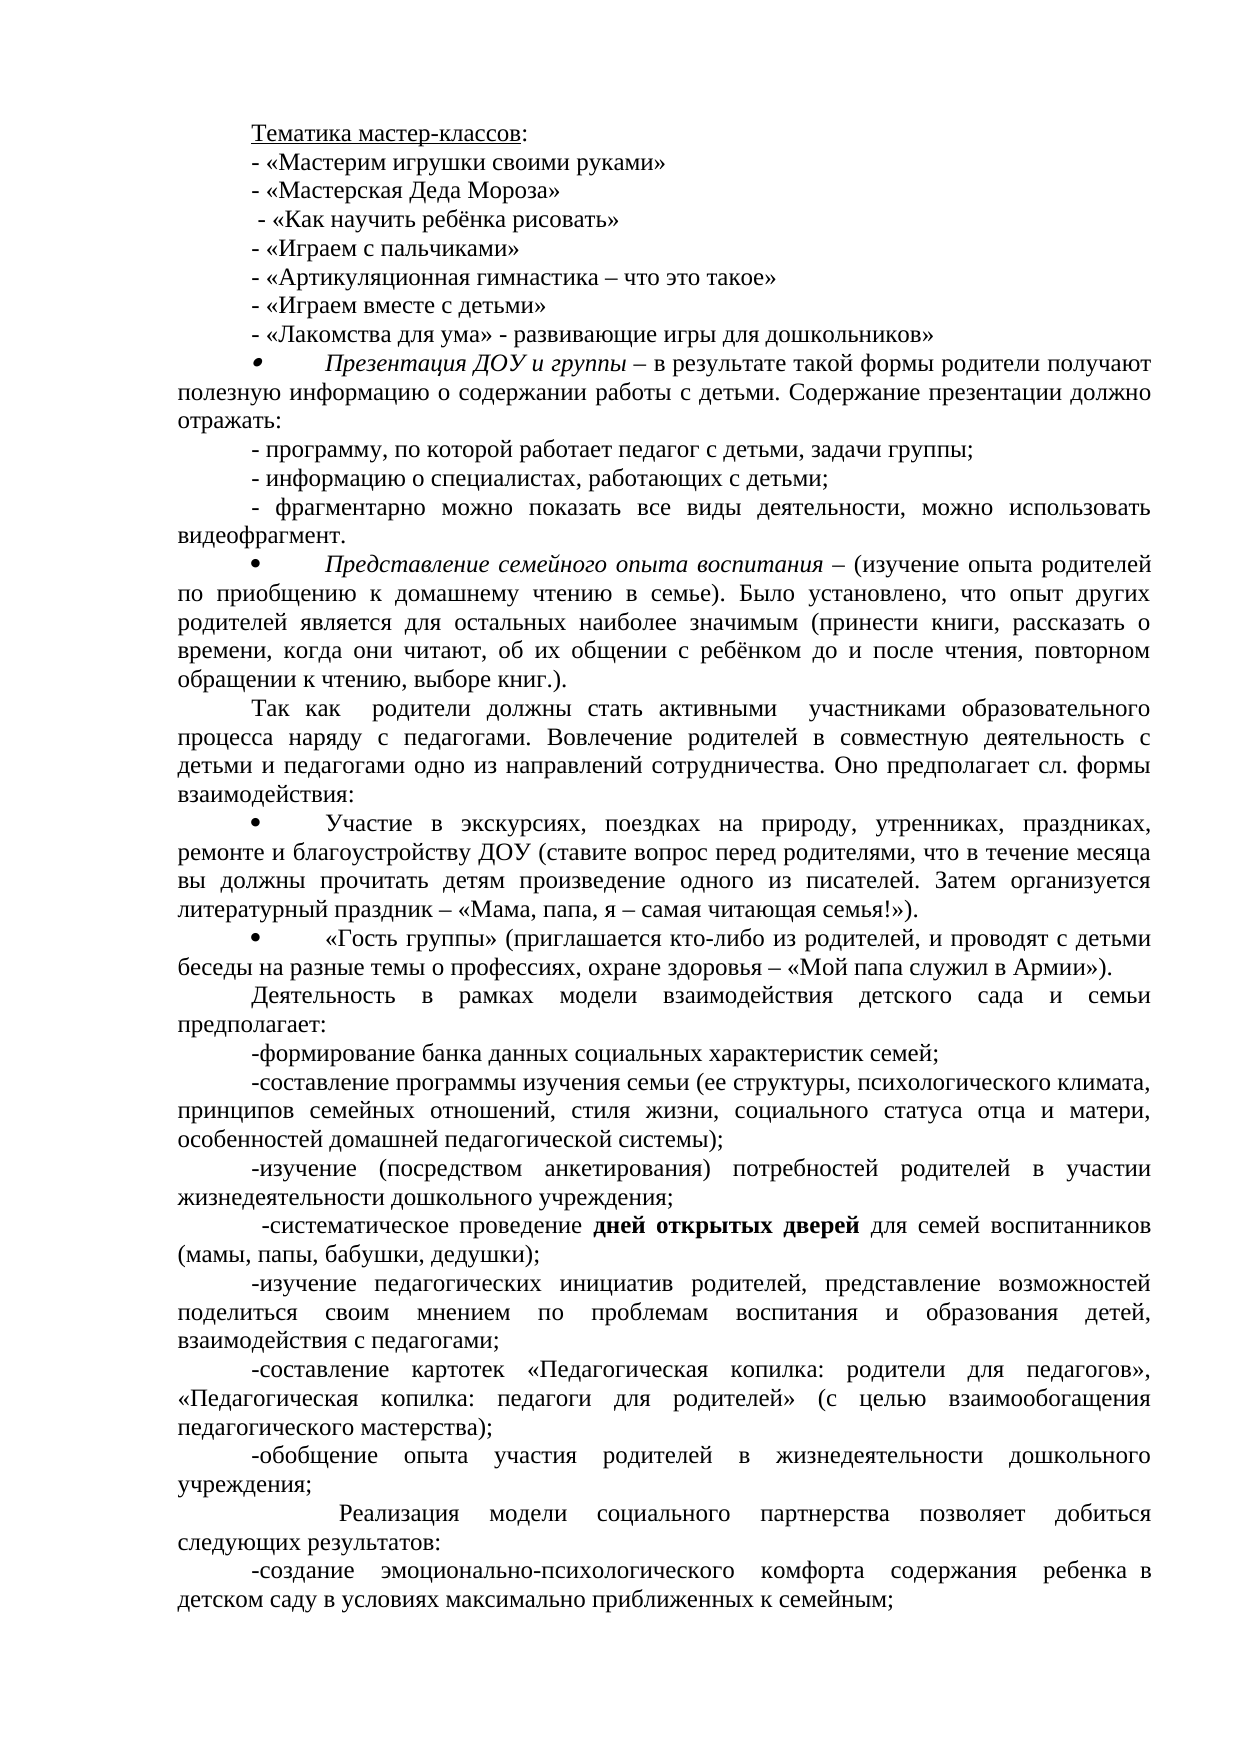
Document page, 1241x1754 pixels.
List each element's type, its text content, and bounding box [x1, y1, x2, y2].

text - программу, по которой работает педагог с детьми, задачи группы; [177, 434, 1152, 463]
text -создание эмоционально-психологического комфорта содержания ребенка в детском саду в условиях максимально приближенных к семейным; [177, 1556, 1152, 1613]
text - «Лакомства для ума» - развивающие игры для дошкольников» [177, 319, 1152, 348]
list «Гость группы» (приглашается кто-либо из родителей, и проводят с детьми беседы на разные темы о профессиях, охране здоровья – «Мой папа служил в Армии»). [177, 923, 1152, 981]
text -изучение (посредством анкетирования) потребностей родителей в участии жизнедеятельности дошкольного учреждения; [177, 1153, 1152, 1211]
text Деятельность в рамках модели взаимодействия детского сада и семьи предполагает: [177, 981, 1152, 1038]
text Тематика мастер-классов: [177, 118, 1152, 147]
text -составление программы изучения семьи (ее структуры, психологического климата, принципов семейных отношений, стиля жизни, социального статуса отца и матери, особенностей домашней педагогической системы); [177, 1067, 1152, 1153]
text - «Артикуляционная гимнастика – что это такое» [177, 262, 1152, 291]
list Участие в экскурсиях, поездках на природу, утренниках, праздниках, ремонте и благоустройству ДОУ (ставите вопрос перед родителями, что в течение месяца вы должны прочитать детям произведение одного из писателей. Затем организуется литературный праздник – «Мама, папа, я – самая читающая семья!»). [177, 808, 1152, 923]
list Представление семейного опыта воспитания – (изучение опыта родителей по приобщению к домашнему чтению в семье). Было установлено, что опыт других родителей является для остальных наиболее значимым (принести книги, рассказать о времени, когда они читают, об их общении с ребёнком до и после чтения, повторном обращении к чтению, выборе книг.). [177, 549, 1152, 693]
text -систематическое проведение дней открытых дверей для семей воспитанников (мамы, папы, бабушки, дедушки); [177, 1211, 1152, 1268]
text -формирование банка данных социальных характеристик семей; [177, 1038, 1152, 1067]
text -обобщение опыта участия родителей в жизнедеятельности дошкольного учреждения; [177, 1441, 1152, 1498]
text -изучение педагогических инициатив родителей, представление возможностей поделиться своим мнением по проблемам воспитания и образования детей, взаимодействия с педагогами; [177, 1268, 1152, 1354]
text -составление картотек «Педагогическая копилка: родители для педагогов», «Педагогическая копилка: педагоги для родителей» (с целью взаимообогащения педагогического мастерства); [177, 1354, 1152, 1441]
text Так как родители должны стать активными участниками образовательного процесса наряду с педагогами. Вовлечение родителей в совместную деятельность с детьми и педагогами одно из направлений сотрудничества. Оно предполагает сл. формы взаимодействия: [177, 693, 1152, 808]
list Презентация ДОУ и группы – в результате такой формы родители получают полезную информацию о содержании работы с детьми. Содержание презентации должно отражать: [177, 348, 1152, 434]
text - «Мастерская Деда Мороза» [177, 176, 1152, 204]
text - «Мастерим игрушки своими руками» [177, 147, 1152, 176]
text - информацию о специалистах, работающих с детьми; [177, 463, 1152, 492]
text - «Играем вместе с детьми» [177, 291, 1152, 319]
text - «Как научить ребёнка рисовать» [177, 204, 1152, 233]
text Реализация модели социального партнерства позволяет добиться следующих результатов: [177, 1498, 1152, 1556]
text - «Играем с пальчиками» [177, 233, 1152, 262]
text - фрагментарно можно показать все виды деятельности, можно использовать видеофрагмент. [177, 492, 1152, 549]
